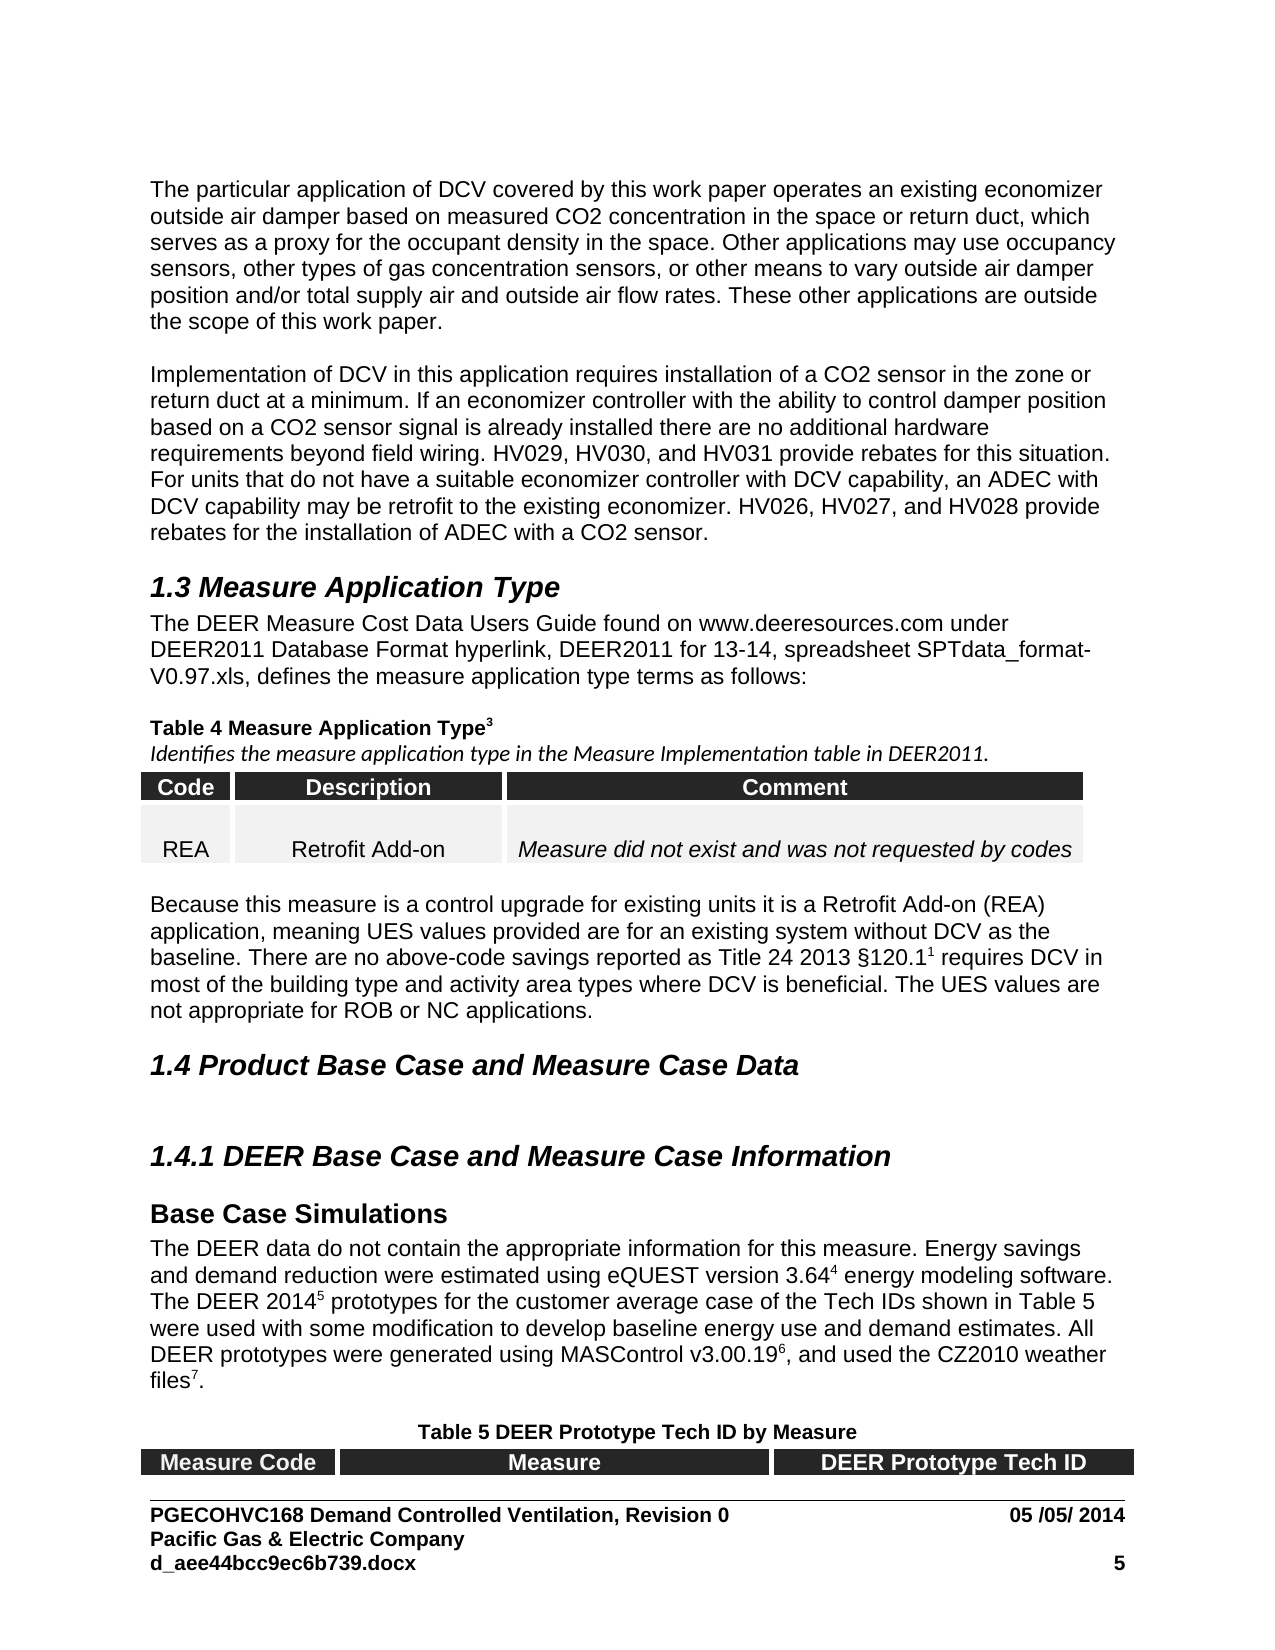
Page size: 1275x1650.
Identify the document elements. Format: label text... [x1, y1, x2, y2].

subtitle 1.4.1 DEER Base Case and Measure Case Information [150, 1139, 1125, 1173]
text The DEER Measure Cost Data Users Guide found on www.deeresources.com under DEER2011 Database Format hyperlink, DEER2011 for 13-14, spreadsheet SPTdata_format-V0.97.xls, defines the measure application type terms as follows: [150, 610, 1125, 689]
table_header Comment [507, 772, 1083, 800]
text Table 5 DEER Prototype Tech ID by Measure [150, 1420, 1125, 1444]
table_header Measure [340, 1449, 769, 1475]
subtitle 1.4 Product Base Case and Measure Case Data [150, 1048, 1125, 1082]
text The particular application of DCV covered by this work paper operates an existing economizer outside air damper based on measured CO2 concentration in the space or return duct, which serves as a proxy for the occupant density in the space. Other applications may use occupancy sensors, other types of gas concentration sensors, or other means to vary outside air damper position and/or total supply air and outside air flow rates. These other applications are outside the scope of this work paper. [150, 176, 1125, 334]
subtitle Base Case Simulations [150, 1198, 1125, 1229]
text Implementation of DCV in this application requires installation of a CO2 sensor in the zone or return duct at a minimum. If an economizer controller with the ability to control damper position based on a CO2 sensor signal is already installed there are no additional hardware requirements beyond field wiring. HV029, HV030, and HV031 provide rebates for this situation. For units that do not have a suitable economizer controller with DCV capability, an ADEC with DCV capability may be retrofit to the existing economizer. HV026, HV027, and HV028 provide rebates for the installation of ADEC with a CO2 sensor. [150, 361, 1125, 545]
table_cell Retrofit Add-on [235, 805, 502, 863]
text Because this measure is a control upgrade for existing units it is a Retrofit Add-on (REA) application, meaning UES values provided are for an existing system without DCV as the baseline. There are no above-code savings reported as Title 24 2013 §120.11 requires DCV in most of the building type and activity area types where DCV is beneficial. The UES values are not appropriate for ROB or NC applications. [150, 891, 1125, 1023]
table_header DEER Prototype Tech ID [774, 1449, 1134, 1475]
table_header Measure Code [141, 1449, 335, 1475]
table_header Description [235, 772, 502, 800]
table_cell REA [141, 805, 230, 863]
table_cell Measure did not exist and was not requested by codes [507, 805, 1083, 863]
text Identifies the measure application type in the Measure Implementation table in DEER2011. [150, 739, 1125, 767]
table_header Code [141, 772, 230, 800]
subtitle 1.3 Measure Application Type [150, 570, 1125, 604]
text The DEER data do not contain the appropriate information for this measure. Energy savings and demand reduction were estimated using eQUEST version 3.64 energy modeling software. The DEER 2014 prototypes for the customer average case of the Tech IDs shown in Table 5 were used with some modification to develop baseline energy use and demand estimates. All DEER prototypes were generated using MASControl v3.00.19, and used the CZ2010 weather files. [150, 1235, 1125, 1393]
text Table 4 Measure Application Type [150, 716, 1125, 739]
